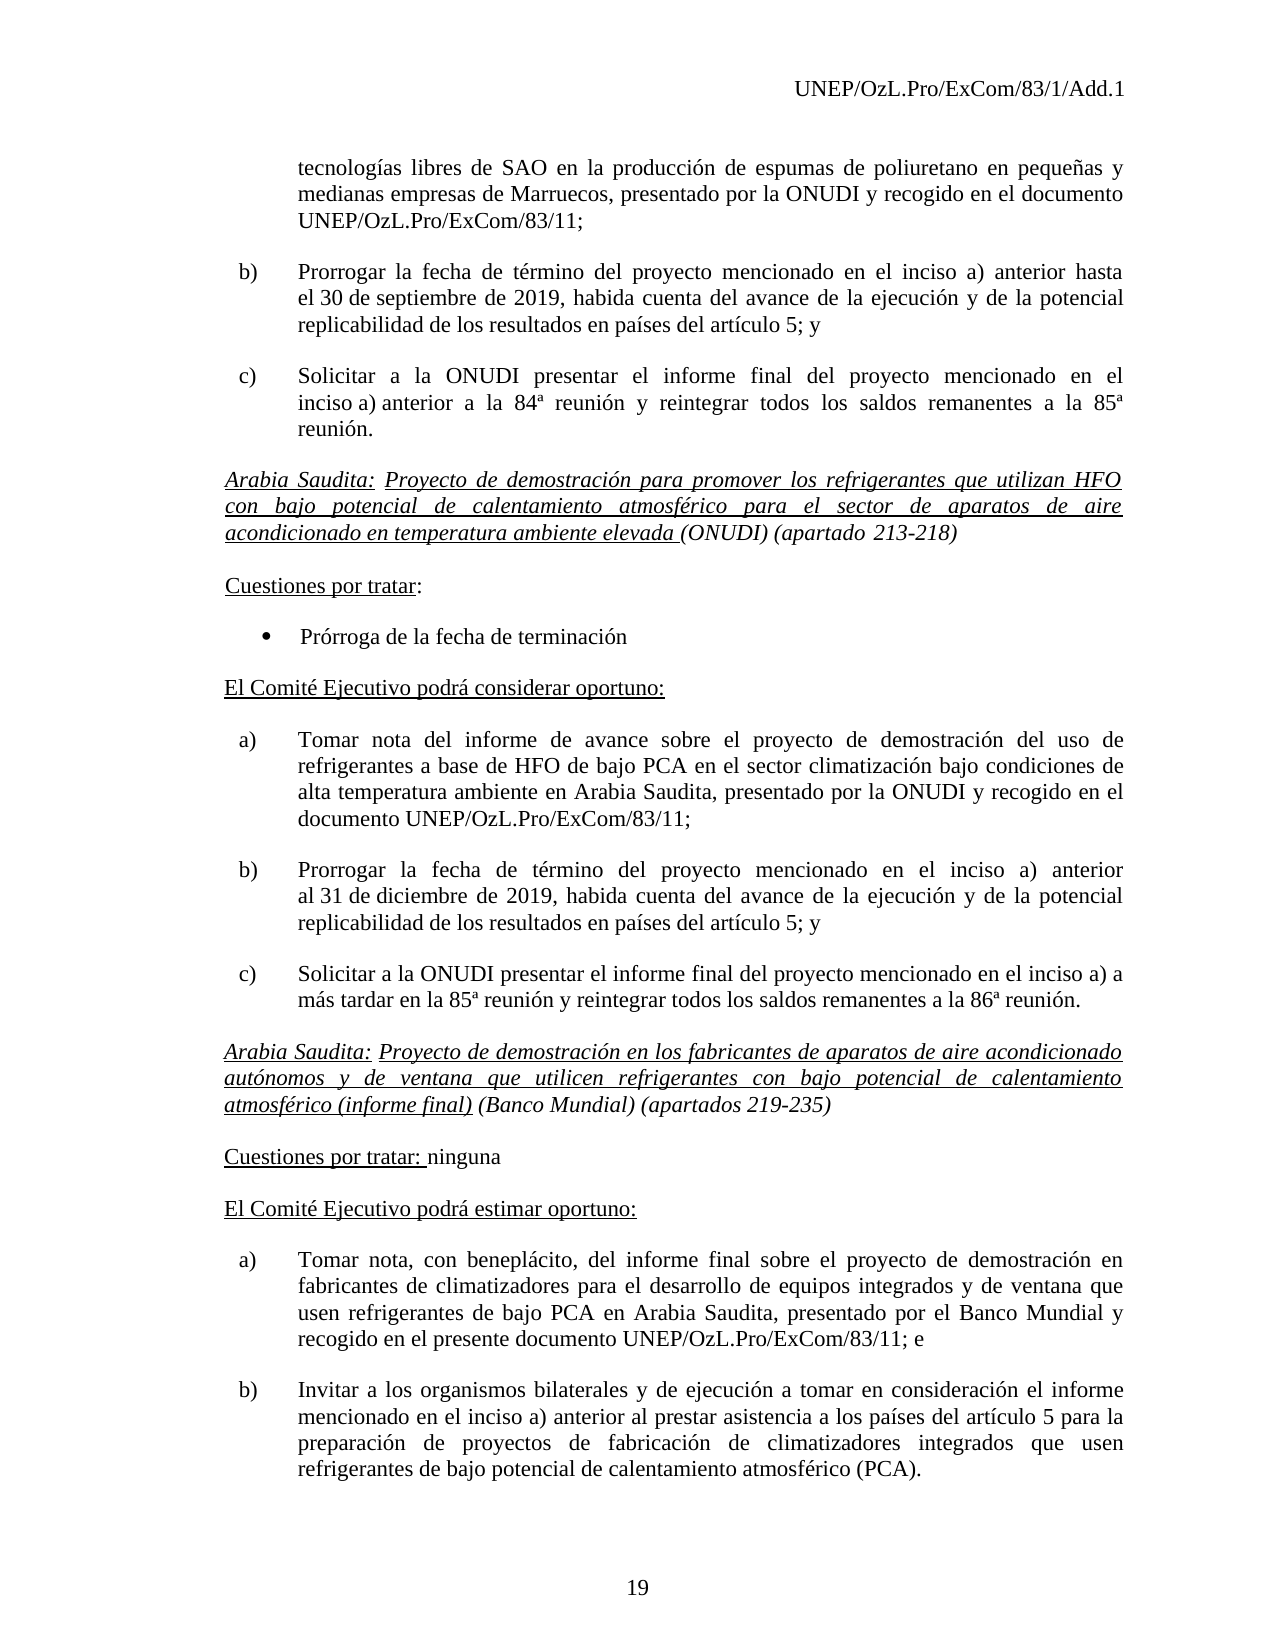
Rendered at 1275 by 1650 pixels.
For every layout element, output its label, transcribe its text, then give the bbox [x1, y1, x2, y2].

text Arabia Saudita: Proyecto de demostración para promover los refrigerantes que utilizan HFO con bajo potencial de calentamiento atmosférico para el sector de aparatos de aire acondicionado en temperatura ambiente elevada (ONUDI) (apartado 213-218) [225, 466, 1125, 545]
text El Comité Ejecutivo podrá considerar oportuno: [224, 674, 1125, 701]
text Cuestiones por tratar: ninguna [224, 1143, 1125, 1170]
text El Comité Ejecutivo podrá estimar oportuno: [224, 1195, 1125, 1221]
text Arabia Saudita: Proyecto de demostración en los fabricantes de aparatos de aire acondicionado autónomos y de ventana que utilicen refrigerantes con bajo potencial de calentamiento atmosférico (informe final) (Banco Mundial) (apartados 219-235) [224, 1038, 1125, 1117]
subtitle Tomar nota del informe de avance sobre el proyecto de demostración del uso de refrigerantes a base de HFO de bajo PCA en el sector climatización bajo condiciones de alta temperatura ambiente en Arabia Saudita, presentado por la ONUDI y recogido en el documento UNEP/OzL.Pro/ExCom/83/11; [238, 726, 1125, 831]
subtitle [238, 154, 1125, 233]
subtitle Tomar nota, con beneplácito, del informe final sobre el proyecto de demostración en fabricantes de climatizadores para el desarrollo de equipos integrados y de ventana que usen refrigerantes de bajo PCA en Arabia Saudita, presentado por el Banco Mundial y recogido en el presente documento UNEP/OzL.Pro/ExCom/83/11; e [238, 1246, 1125, 1351]
list Prórroga de la fecha de terminación [262, 623, 1125, 649]
subtitle Prorrogar la fecha de término del proyecto mencionado en el inciso a) anterior hasta el 30 de septiembre de 2019, habida cuenta del avance de la ejecución y de la potencial replicabilidad de los resultados en países del artículo 5; y [238, 258, 1125, 337]
text Cuestiones por tratar: [150, 572, 1125, 598]
subtitle Invitar a los organismos bilaterales y de ejecución a tomar en consideración el informe mencionado en el inciso a) anterior al prestar asistencia a los países del artículo 5 para la preparación de proyectos de fabricación de climatizadores integrados que usen refrigerantes de bajo potencial de calentamiento atmosférico (PCA). [238, 1376, 1125, 1482]
subtitle Prorrogar la fecha de término del proyecto mencionado en el inciso a) anterior al 31 de diciembre de 2019, habida cuenta del avance de la ejecución y de la potencial replicabilidad de los resultados en países del artículo 5; y [239, 856, 1125, 935]
subtitle Solicitar a la ONUDI presentar el informe final del proyecto mencionado en el inciso a) a más tardar en la 85ª reunión y reintegrar todos los saldos remanentes a la 86ª reunión. [238, 960, 1125, 1013]
subtitle Solicitar a la ONUDI presentar el informe final del proyecto mencionado en el inciso a) anterior a la 84ª reunión y reintegrar todos los saldos remanentes a la 85ª reunión. [238, 362, 1125, 441]
